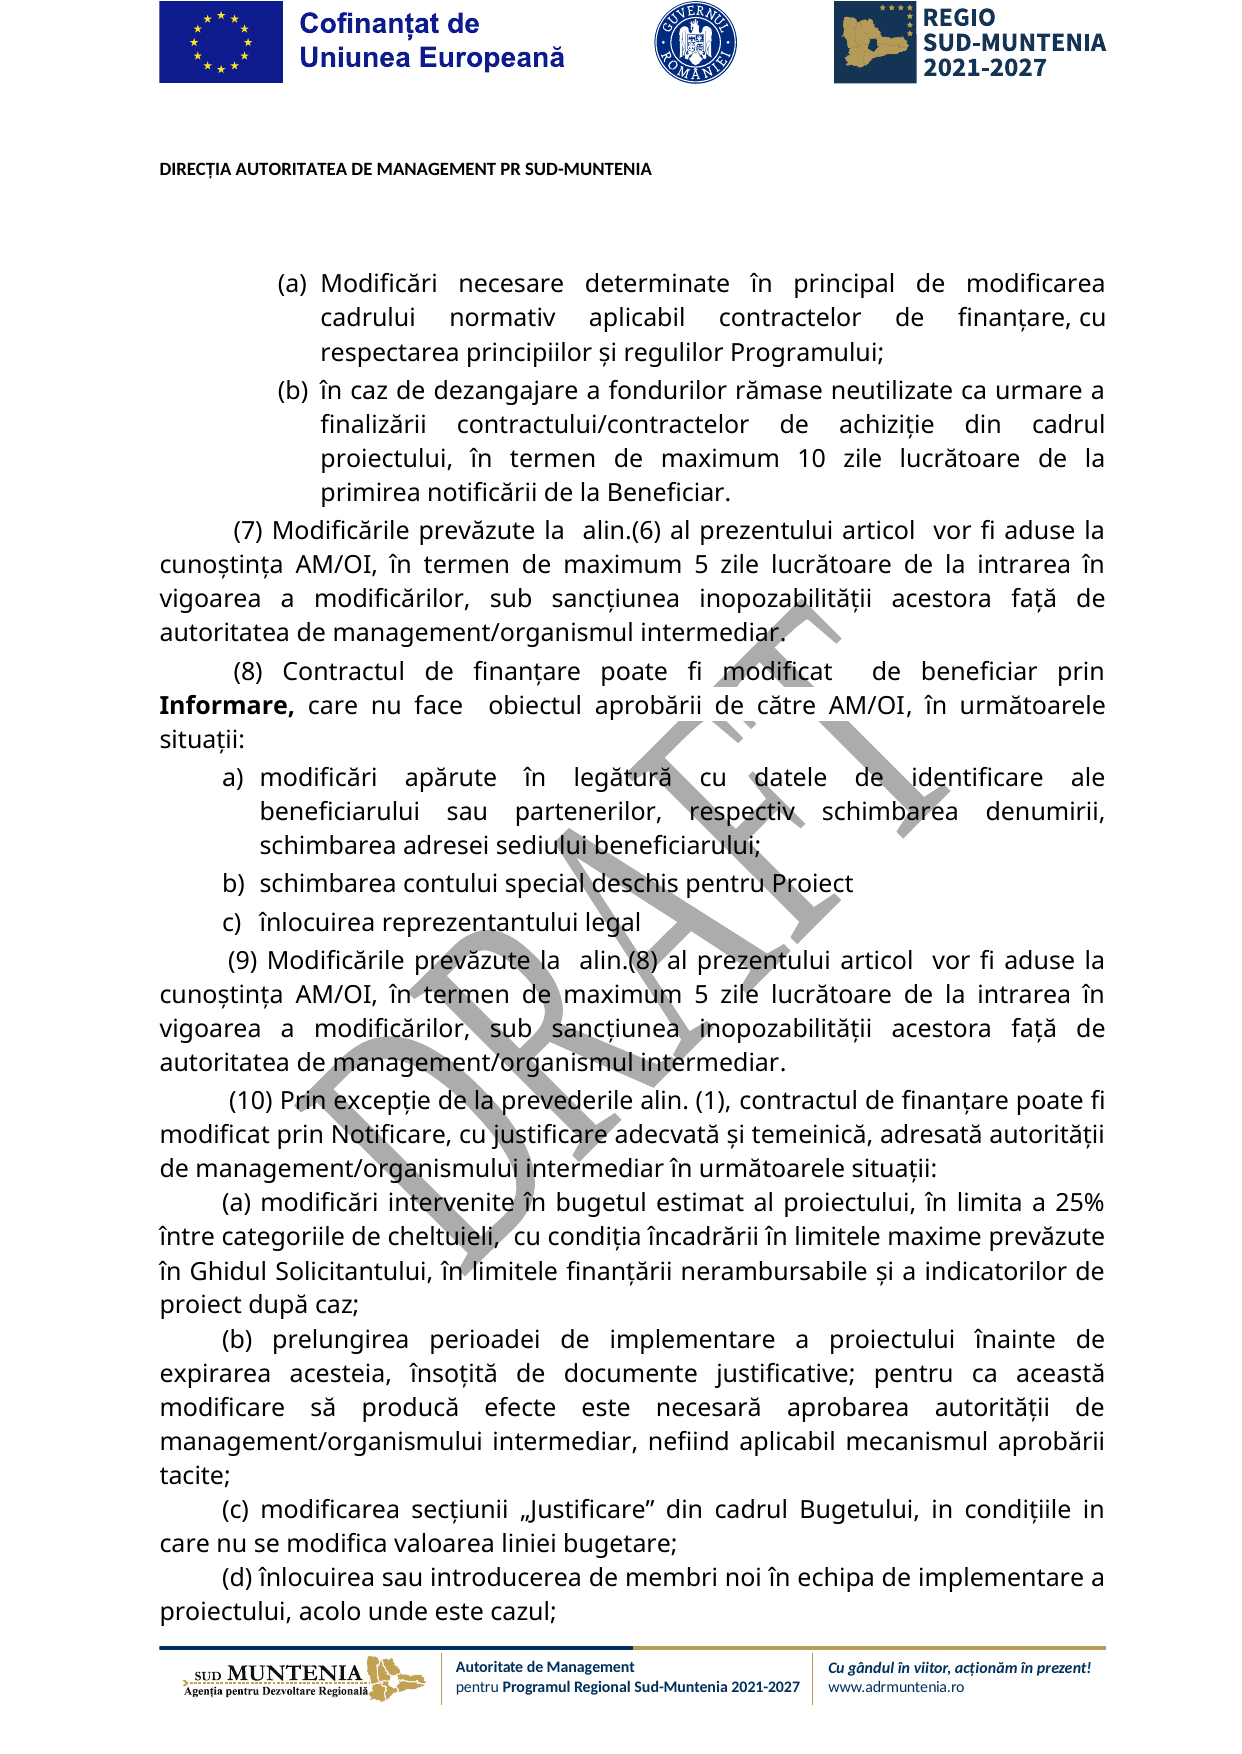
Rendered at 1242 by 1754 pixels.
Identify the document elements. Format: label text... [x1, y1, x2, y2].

text (a) modificări intervenite în bugetul estimat al proiectului, în limita a 25% între categoriile de cheltuieli, cu condiția încadrării în limitele maxime prevăzute în Ghidul Solicitantului, în limitele finanțării nerambursabile și a indicatorilor de proiect după caz; [159, 1185, 1106, 1321]
list modificări apărute în legătură cu datele de identificare ale beneficiarului sau partenerilor, respectiv schimbarea denumirii, schimbarea adresei sediului beneficiarului; [222, 759, 1106, 862]
text (d) înlocuirea sau introducerea de membri noi în echipa de implementare a proiectului, acolo unde este cazul; [159, 1560, 1106, 1628]
text (b) prelungirea perioadei de implementare a proiectului înainte de expirarea acesteia, însoțită de documente justificative; pentru ca această modificare să producă efecte este necesară aprobarea autorității de management/organismului intermediar, nefiind aplicabil mecanismul aprobării tacite; [159, 1321, 1106, 1492]
text (10) Prin excepție de la prevederile alin. (1), contractul de finanțare poate fi modificat prin Notificare, cu justificare adecvată și temeinică, adresată autorității de management/organismului intermediar în următoarele situații: [159, 1083, 1106, 1185]
list în caz de dezangajare a fondurilor rămase neutilizate ca urmare a finalizării contractului/contractelor de achiziție din cadrul proiectului, în termen de maximum 10 zile lucrătoare de la primirea notificării de la Beneficiar. [278, 372, 1106, 509]
text (9) Modificările prevăzute la alin.(8) al prezentului articol vor fi aduse la cunoştinţa AM/OI, în termen de maximum 5 zile lucrătoare de la intrarea în vigoarea a modificărilor, sub sancţiunea inopozabilităţii acestora faţă de autoritatea de management/organismul intermediar. [159, 942, 1106, 1079]
text (c) modificarea secțiunii „Justificare” din cadrul Bugetului, in condițiile in care nu se modifica valoarea liniei bugetare; [159, 1492, 1106, 1560]
list înlocuirea reprezentantului legal [222, 904, 1106, 938]
text (7) Modificările prevăzute la alin.(6) al prezentului articol vor fi aduse la cunoştinţa AM/OI, în termen de maximum 5 zile lucrătoare de la intrarea în vigoarea a modificărilor, sub sancţiunea inopozabilităţii acestora faţă de autoritatea de management/organismul intermediar. [159, 513, 1106, 649]
text (8) Contractul de finanțare poate fi modificat de beneficiar prin Informare, care nu face obiectul aprobării de către AM/OI, în următoarele situații: [159, 653, 1106, 755]
list schimbarea contului special deschis pentru Proiect [222, 866, 1106, 900]
list Modificări necesare determinate în principal de modificarea cadrului normativ aplicabil contractelor de finanțare, cu respectarea principiilor și regulilor Programului; [278, 266, 1106, 368]
